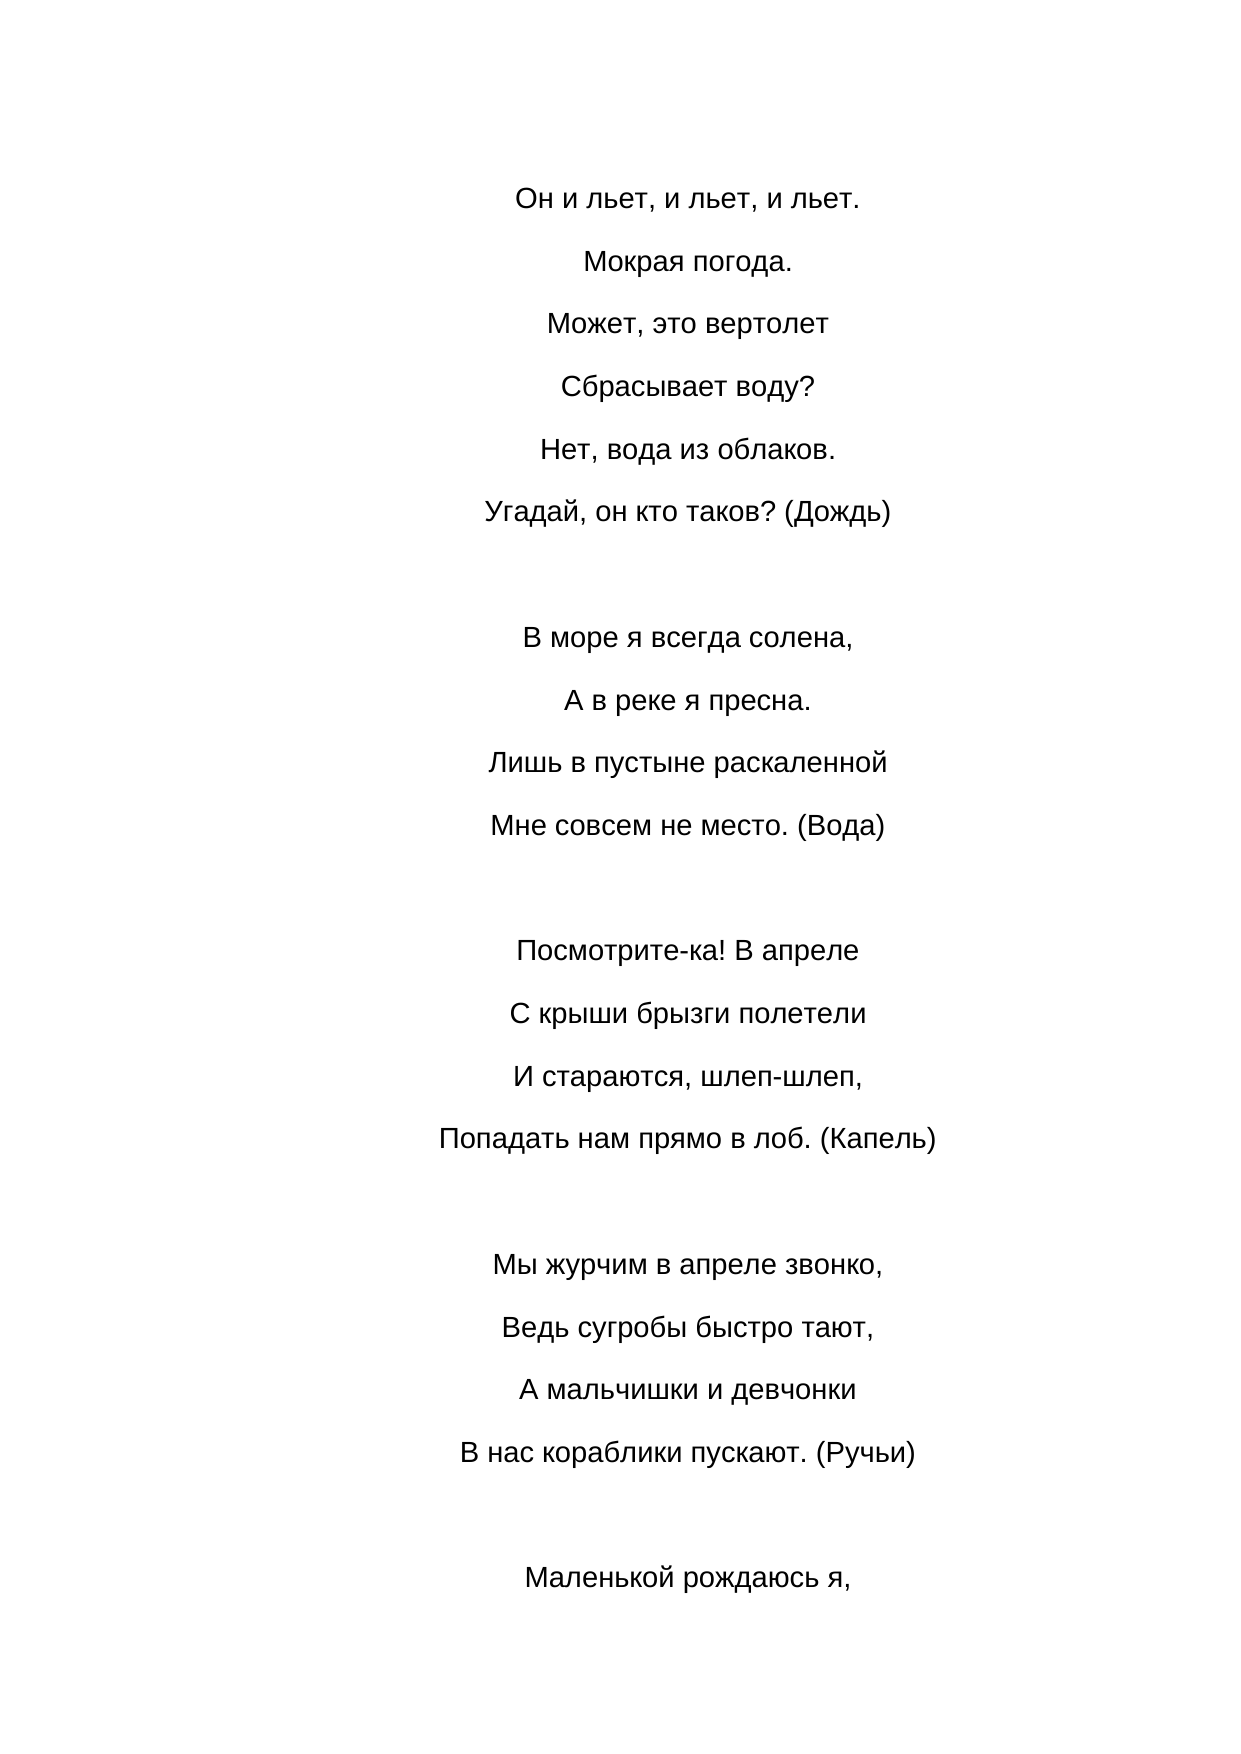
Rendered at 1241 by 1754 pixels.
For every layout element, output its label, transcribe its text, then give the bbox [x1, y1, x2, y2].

text Ведь сугробы быстро тают, [177, 1309, 1152, 1343]
text Лишь в пустыне раскаленной [177, 745, 1152, 779]
text Угадай, он кто таков? (Дождь) [177, 494, 1152, 528]
text Мне совсем не место. (Вода) [177, 808, 1152, 841]
text С крыши брызги полетели [177, 996, 1152, 1029]
text Посмотрите-ка! В апреле [177, 933, 1152, 967]
text Сбрасывает воду? [177, 369, 1152, 402]
text Нет, вода из облаков. [177, 432, 1152, 465]
text Мокрая погода. [177, 243, 1152, 277]
text И стараются, шлеп-шлеп, [177, 1059, 1152, 1092]
text А мальчишки и девчонки [177, 1372, 1152, 1406]
text Может, это вертолет [177, 306, 1152, 340]
text Он и льет, и льет, и льет. [177, 181, 1152, 214]
text Маленькой рождаюсь я, [177, 1560, 1152, 1594]
text Попадать нам прямо в лоб. (Капель) [177, 1121, 1152, 1155]
text Мы журчим в апреле звонко, [177, 1247, 1152, 1280]
text В море я всегда солена, [177, 620, 1152, 653]
text В нас кораблики пускают. (Ручьи) [177, 1435, 1152, 1468]
text А в реке я пресна. [177, 682, 1152, 716]
